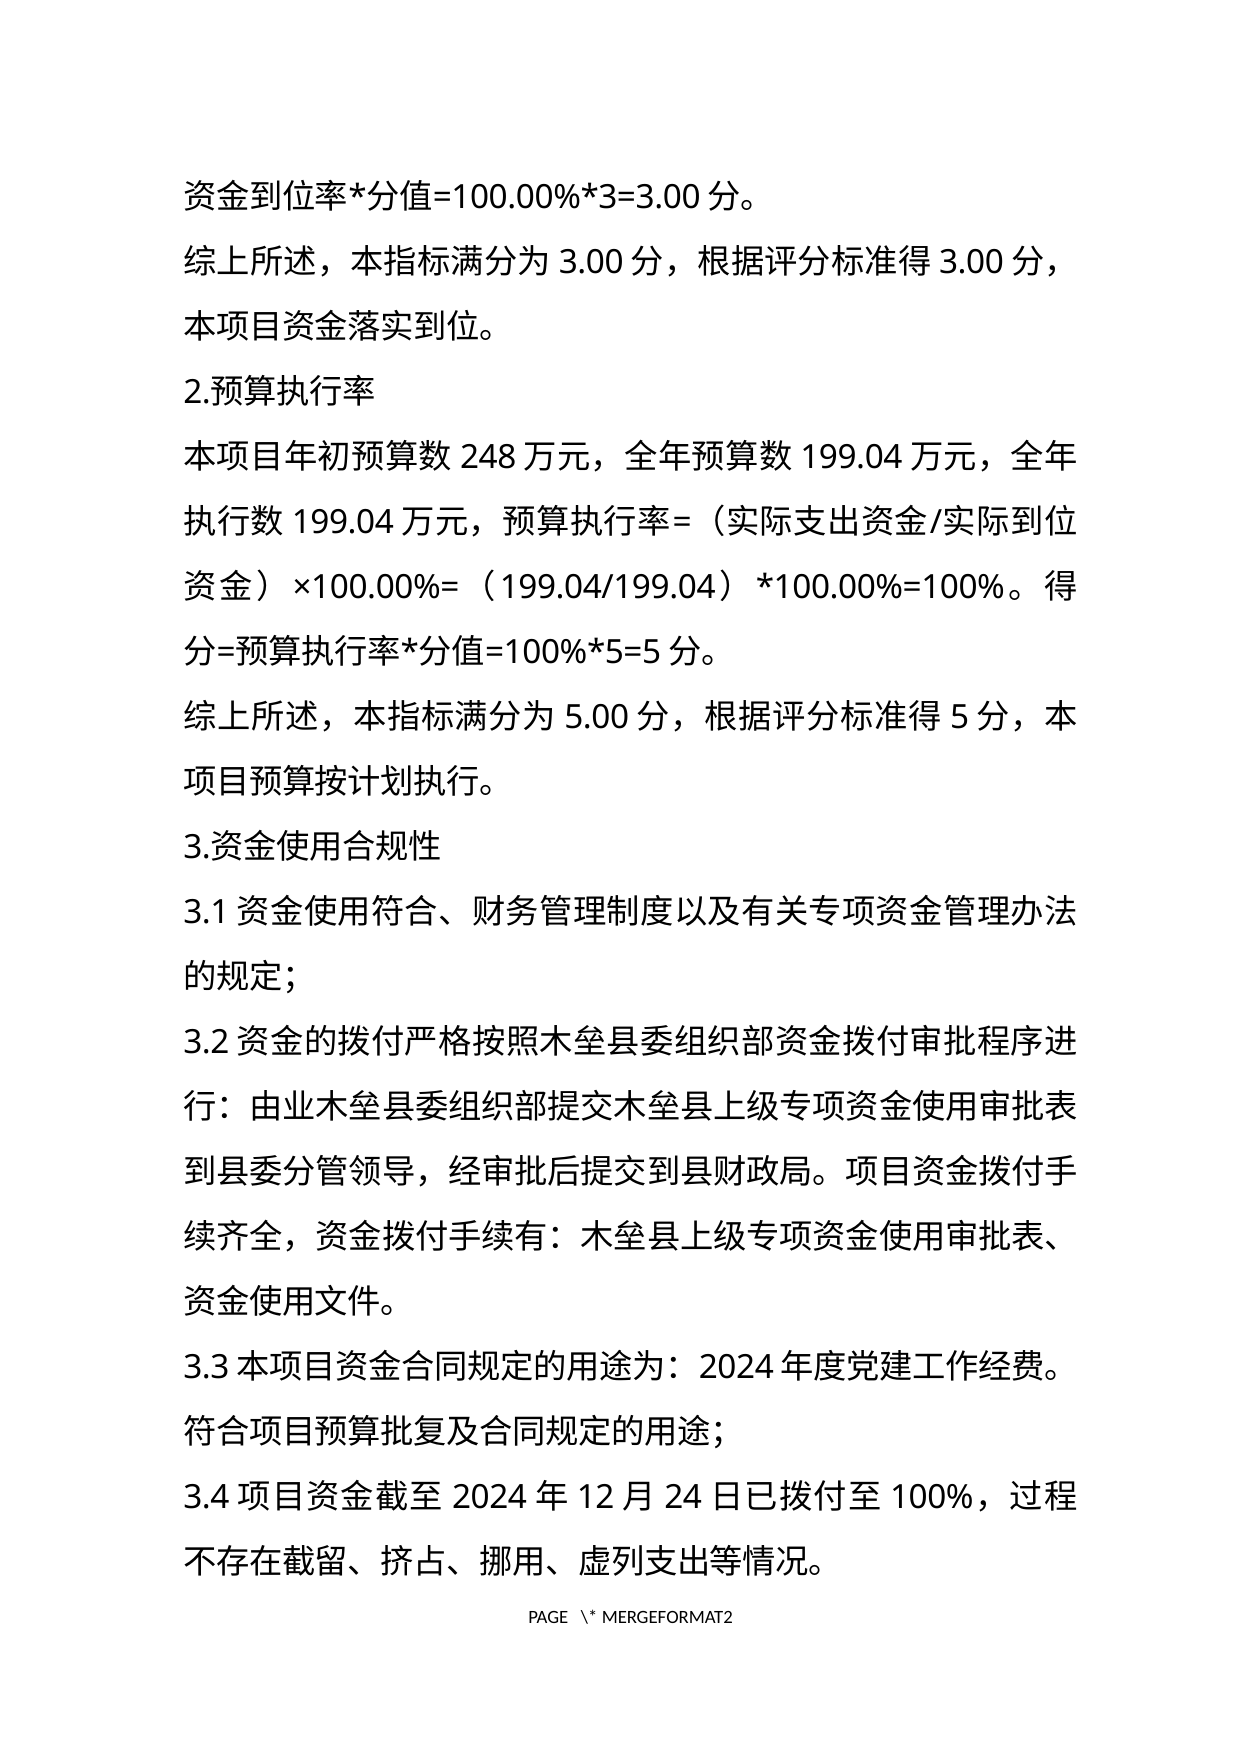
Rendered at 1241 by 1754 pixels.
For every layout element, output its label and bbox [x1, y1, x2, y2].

text [183, 162, 1078, 1592]
